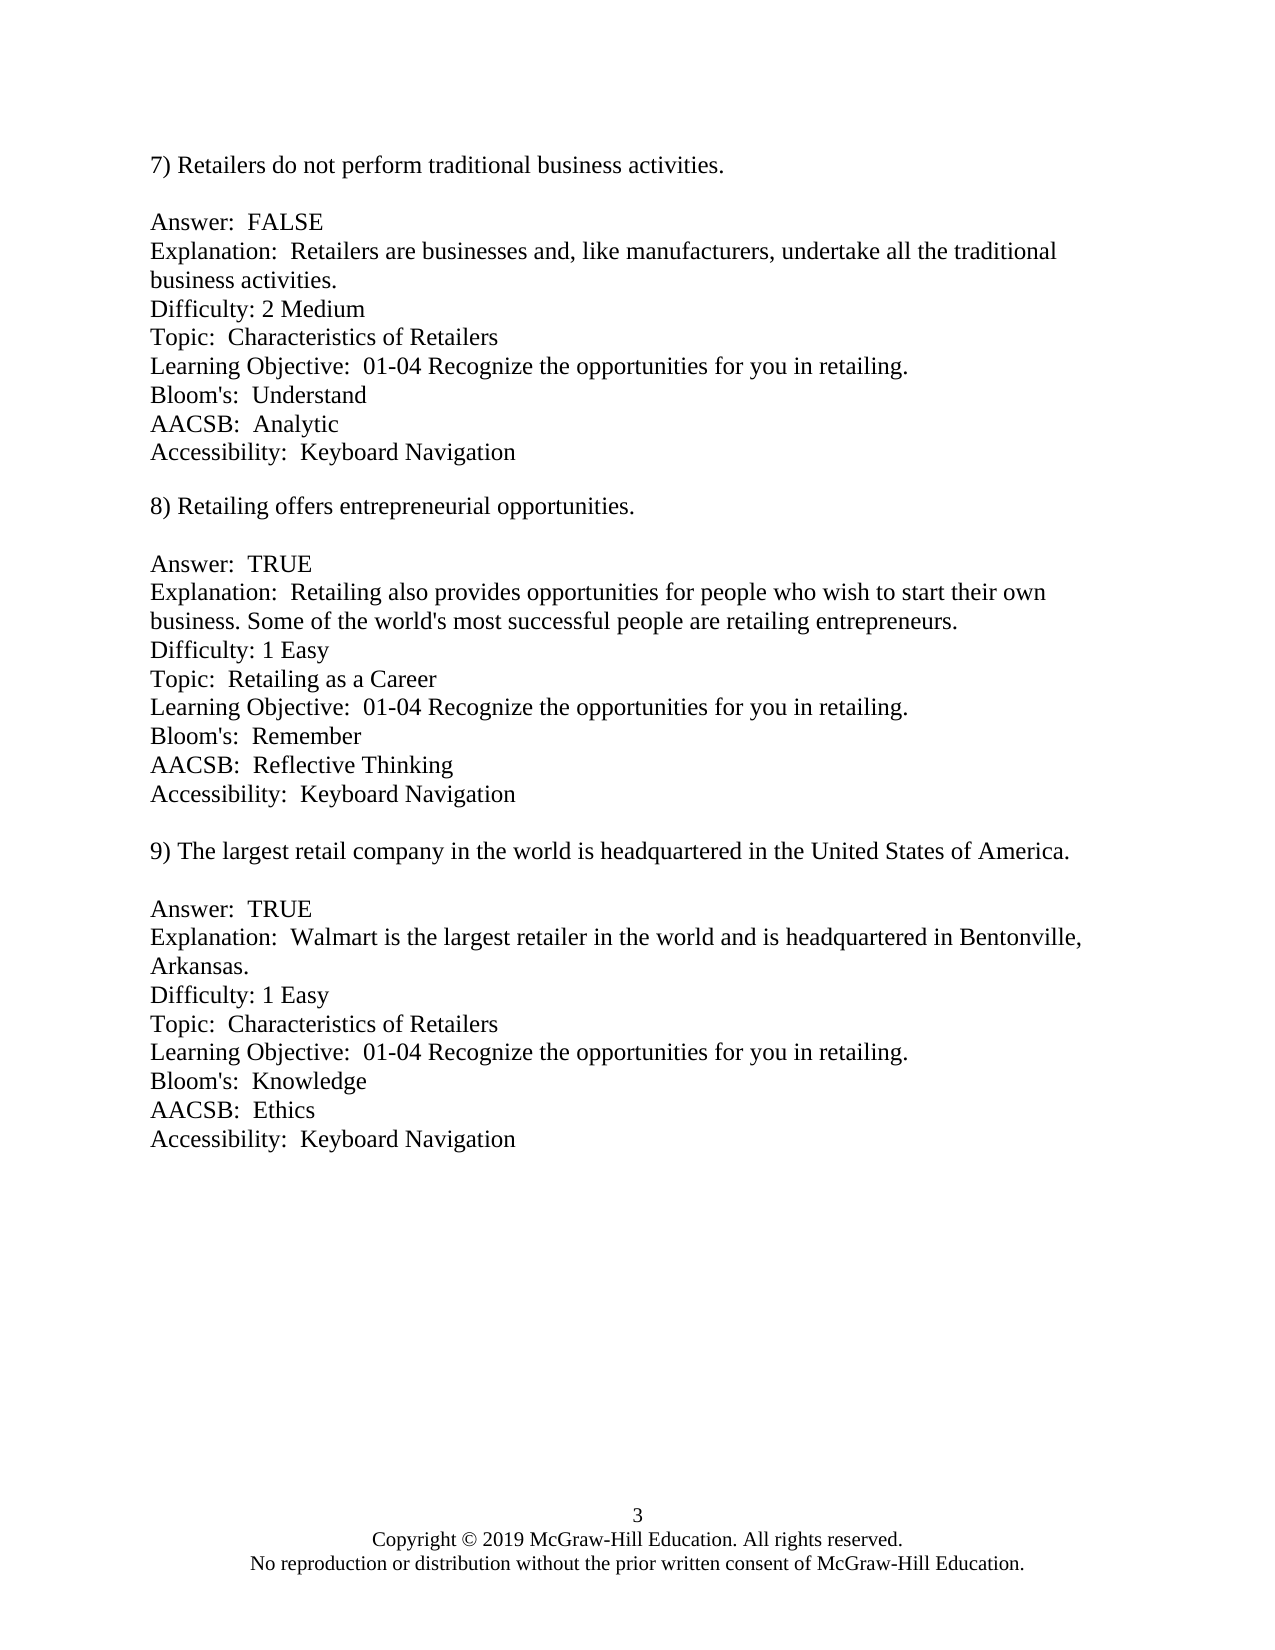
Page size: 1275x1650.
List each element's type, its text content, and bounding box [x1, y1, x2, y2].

text Bloom's: Remember [150, 721, 1125, 750]
text Answer: TRUE [150, 894, 1125, 922]
text 8) Retailing offers entrepreneurial opportunities. [150, 491, 1125, 520]
text Topic: Retailing as a Career [150, 664, 1125, 692]
text Learning Objective: 01-04 Recognize the opportunities for you in retailing. [150, 692, 1125, 721]
text Topic: Characteristics of Retailers [150, 1009, 1125, 1037]
text Answer: TRUE [150, 549, 1125, 577]
text Explanation: Walmart is the largest retailer in the world and is headquartered in Bentonville, Arkansas. [150, 922, 1125, 980]
text Explanation: Retailing also provides opportunities for people who wish to start their own business. Some of the world's most successful people are retailing entrepreneurs. [150, 577, 1125, 635]
text Explanation: Retailers are businesses and, like manufacturers, undertake all the traditional business activities. [150, 236, 1125, 294]
text Bloom's: Understand [150, 380, 1125, 409]
text Learning Objective: 01-04 Recognize the opportunities for you in retailing. [150, 1037, 1125, 1066]
text 7) Retailers do not perform traditional business activities. [150, 150, 1125, 179]
text Accessibility: Keyboard Navigation [150, 437, 1125, 466]
text Difficulty: 1 Easy [150, 635, 1125, 664]
text Topic: Characteristics of Retailers [150, 322, 1125, 351]
text 9) The largest retail company in the world is headquartered in the United States of America. [150, 836, 1125, 865]
text AACSB: Ethics [150, 1095, 1125, 1124]
text Answer: FALSE [150, 207, 1125, 236]
text Difficulty: 2 Medium [150, 294, 1125, 322]
text Accessibility: Keyboard Navigation [150, 779, 1125, 807]
text AACSB: Reflective Thinking [150, 750, 1125, 779]
text Accessibility: Keyboard Navigation [150, 1124, 1125, 1152]
text Difficulty: 1 Easy [150, 980, 1125, 1009]
text Bloom's: Knowledge [150, 1066, 1125, 1095]
text AACSB: Analytic [150, 409, 1125, 437]
text Learning Objective: 01-04 Recognize the opportunities for you in retailing. [150, 351, 1125, 380]
